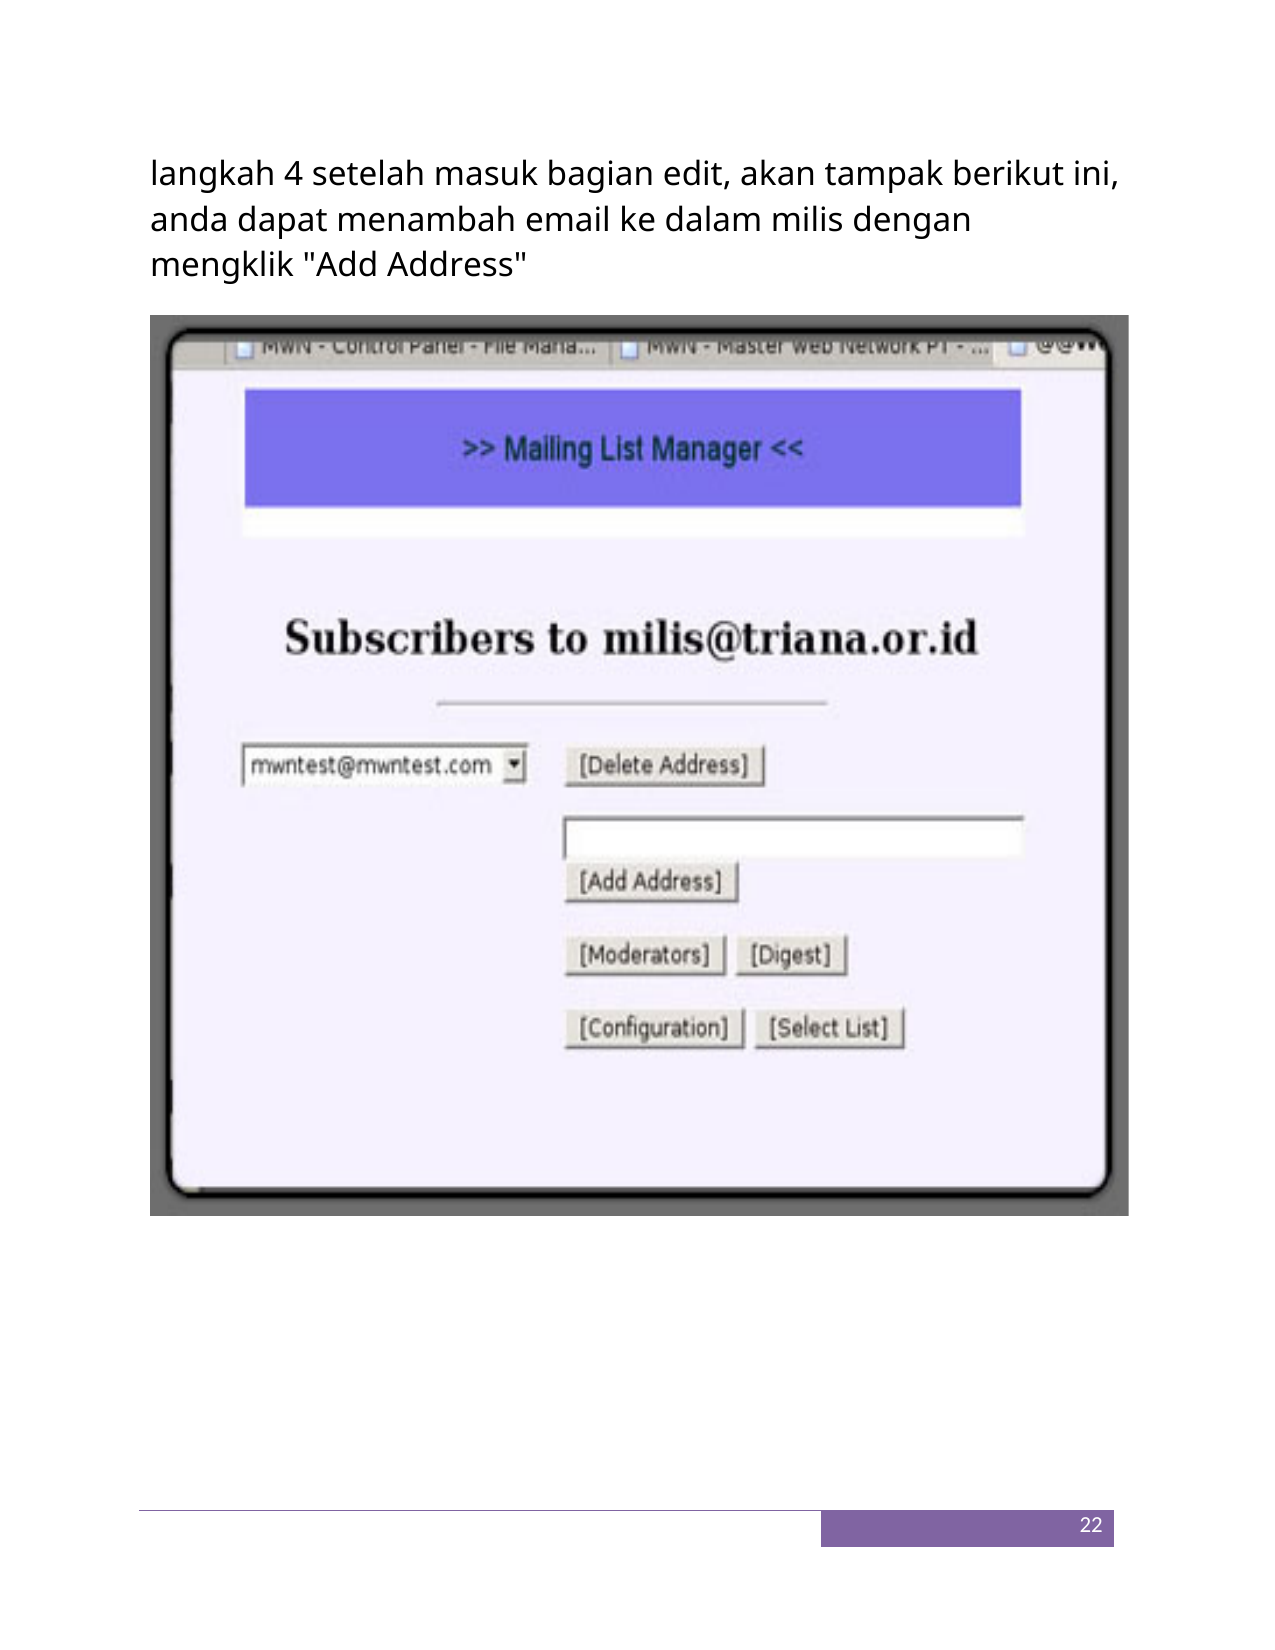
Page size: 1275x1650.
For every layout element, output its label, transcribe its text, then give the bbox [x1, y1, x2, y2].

picture [150, 315, 1129, 1216]
text langkah 4 setelah masuk bagian edit, akan tampak berikut ini, anda dapat menambah email ke dalam milis dengan mengklik "Add Address" [150, 150, 1125, 286]
